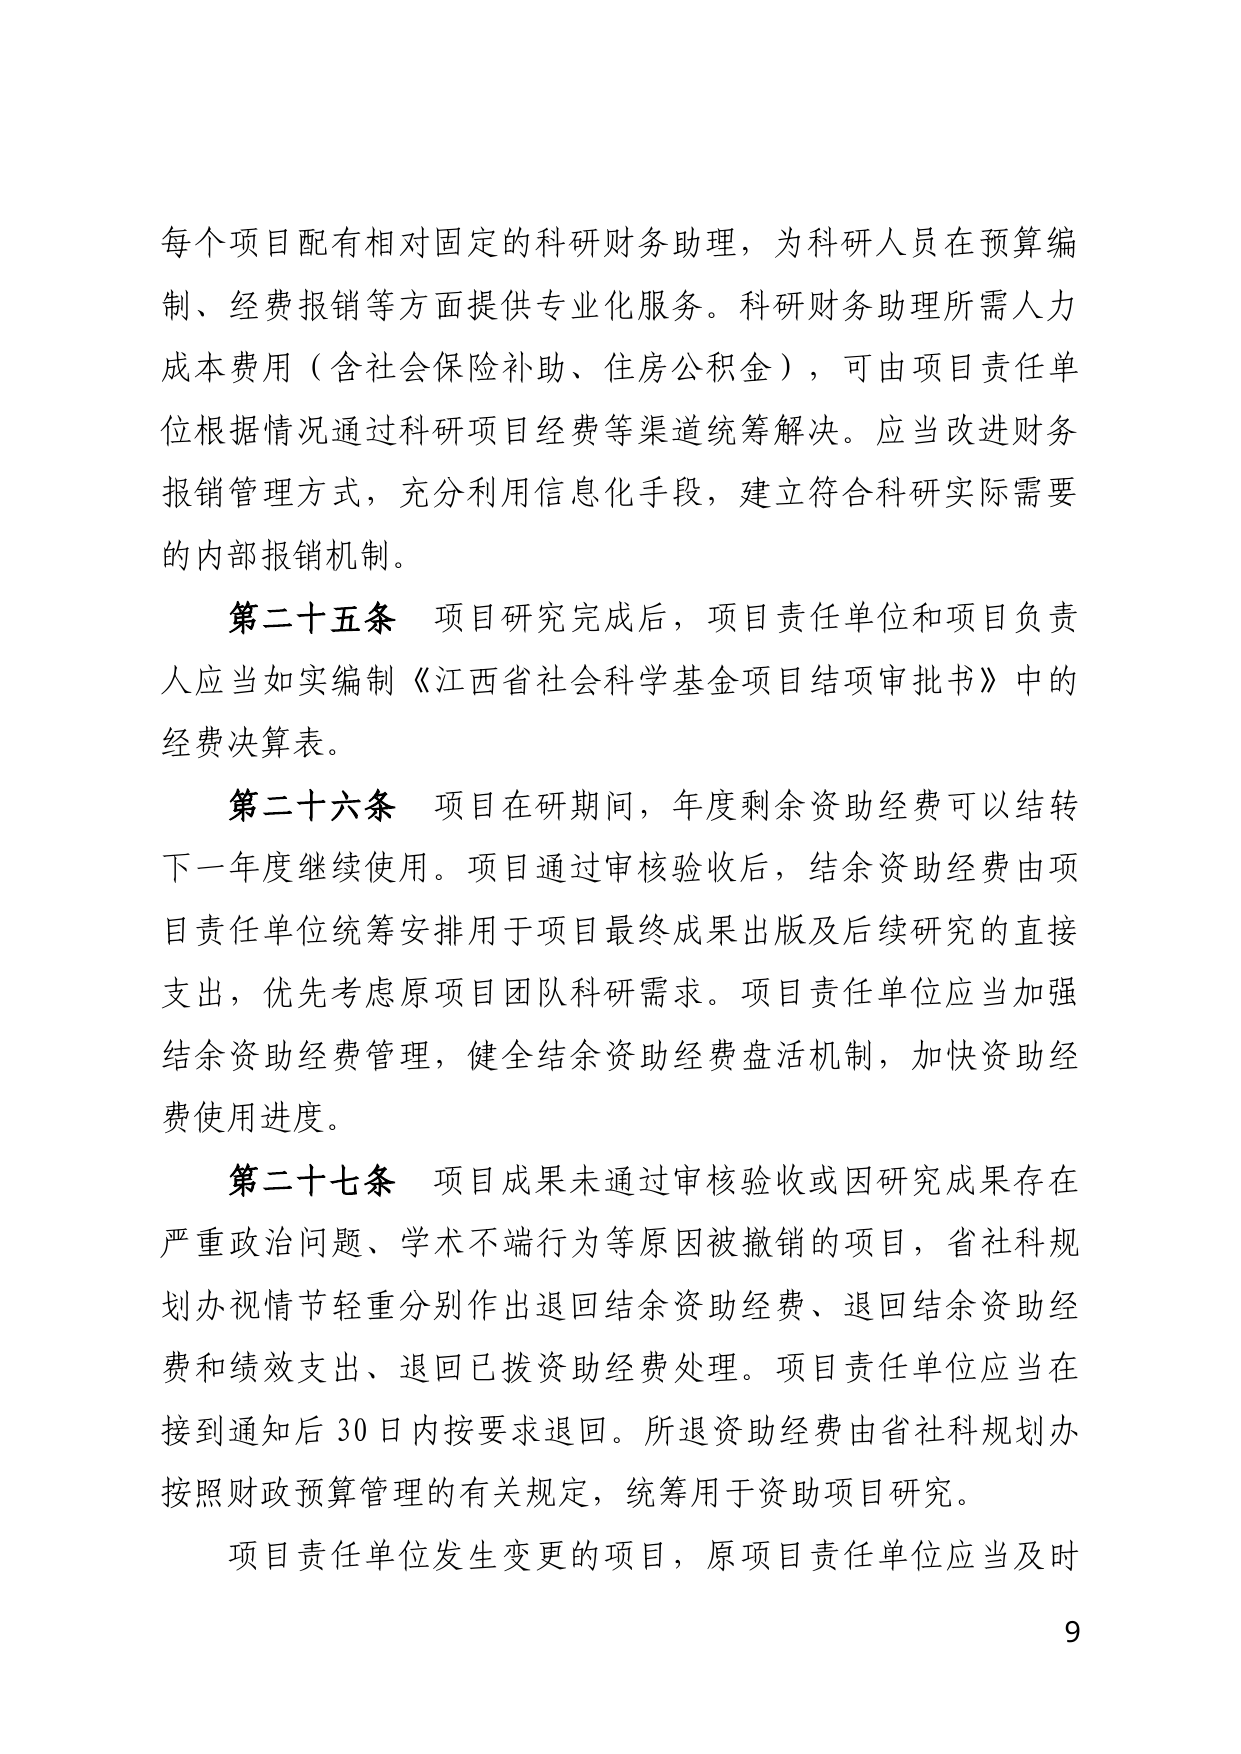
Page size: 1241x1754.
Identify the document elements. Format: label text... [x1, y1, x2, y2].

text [159, 1517, 1081, 1580]
text 第二十七条 项目成果未通过审核验收或因研究成果存在严重政治问题、学术不端行为等原因被撤销的项目，省社科规划办视情节轻重分别作出退回结余资助经费、退回结余资助经费和绩效支出、退回已拨资助经费处理。项目责任单位应当在接到通知后30日内按要求退回。所退资助经费由省社科规划办按照财政预算管理的有关规定，统筹用于资助项目研究。 [159, 1142, 1081, 1517]
text 第二十六条 项目在研期间，年度剩余资助经费可以结转下一年度继续使用。项目通过审核验收后，结余资助经费由项目责任单位统筹安排用于项目最终成果出版及后续研究的直接支出，优先考虑原项目团队科研需求。项目责任单位应当加强结余资助经费管理，健全结余资助经费盘活机制，加快资助经费使用进度。 [159, 767, 1081, 1142]
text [159, 205, 1081, 580]
text 第二十五条 项目研究完成后，项目责任单位和项目负责人应当如实编制《江西省社会科学基金项目结项审批书》中的经费决算表。 [159, 580, 1081, 767]
